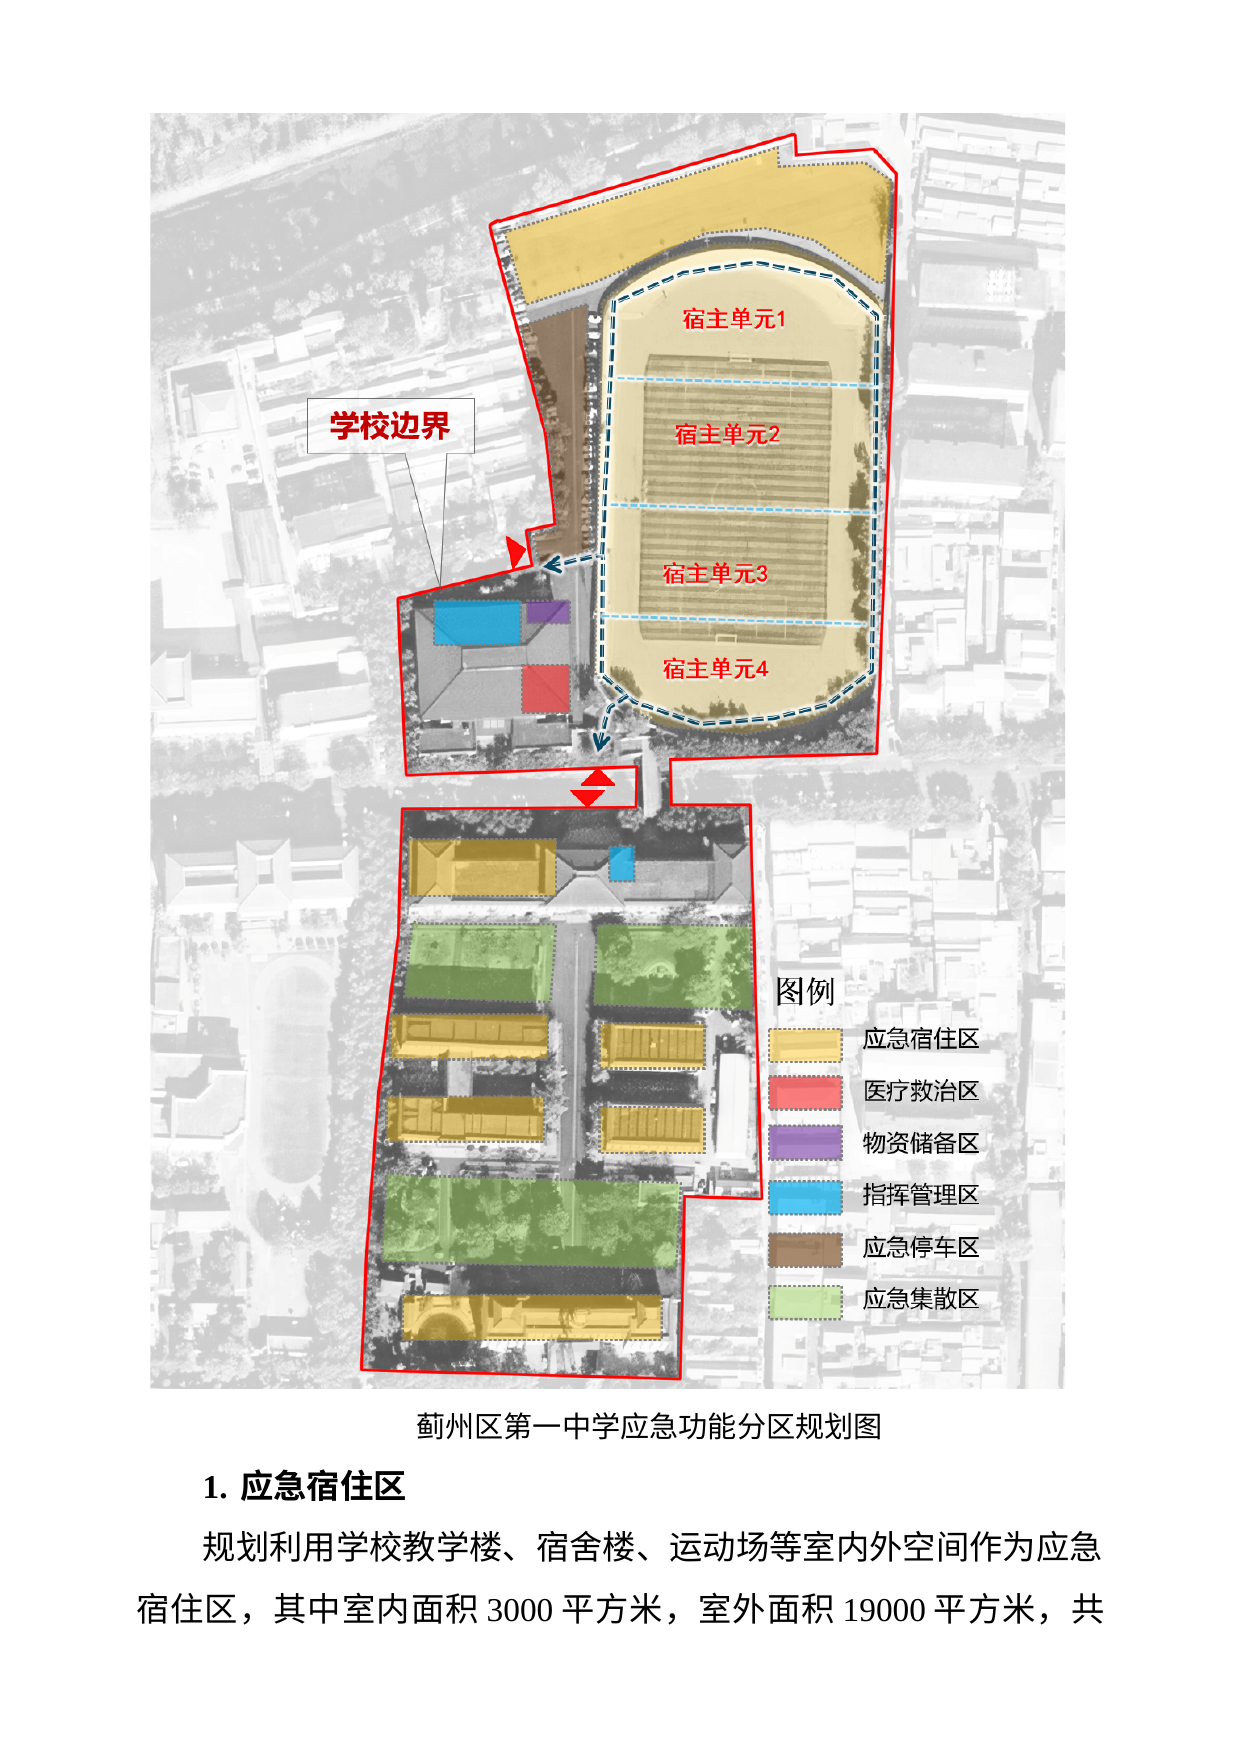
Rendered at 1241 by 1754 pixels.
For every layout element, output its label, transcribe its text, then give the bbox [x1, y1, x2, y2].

text 蓟州区第一中学应急功能分区规划图 [136, 1388, 1104, 1449]
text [136, 1511, 1104, 1633]
list 应急宿住区 [202, 1449, 1104, 1511]
picture [150, 113, 1070, 1389]
